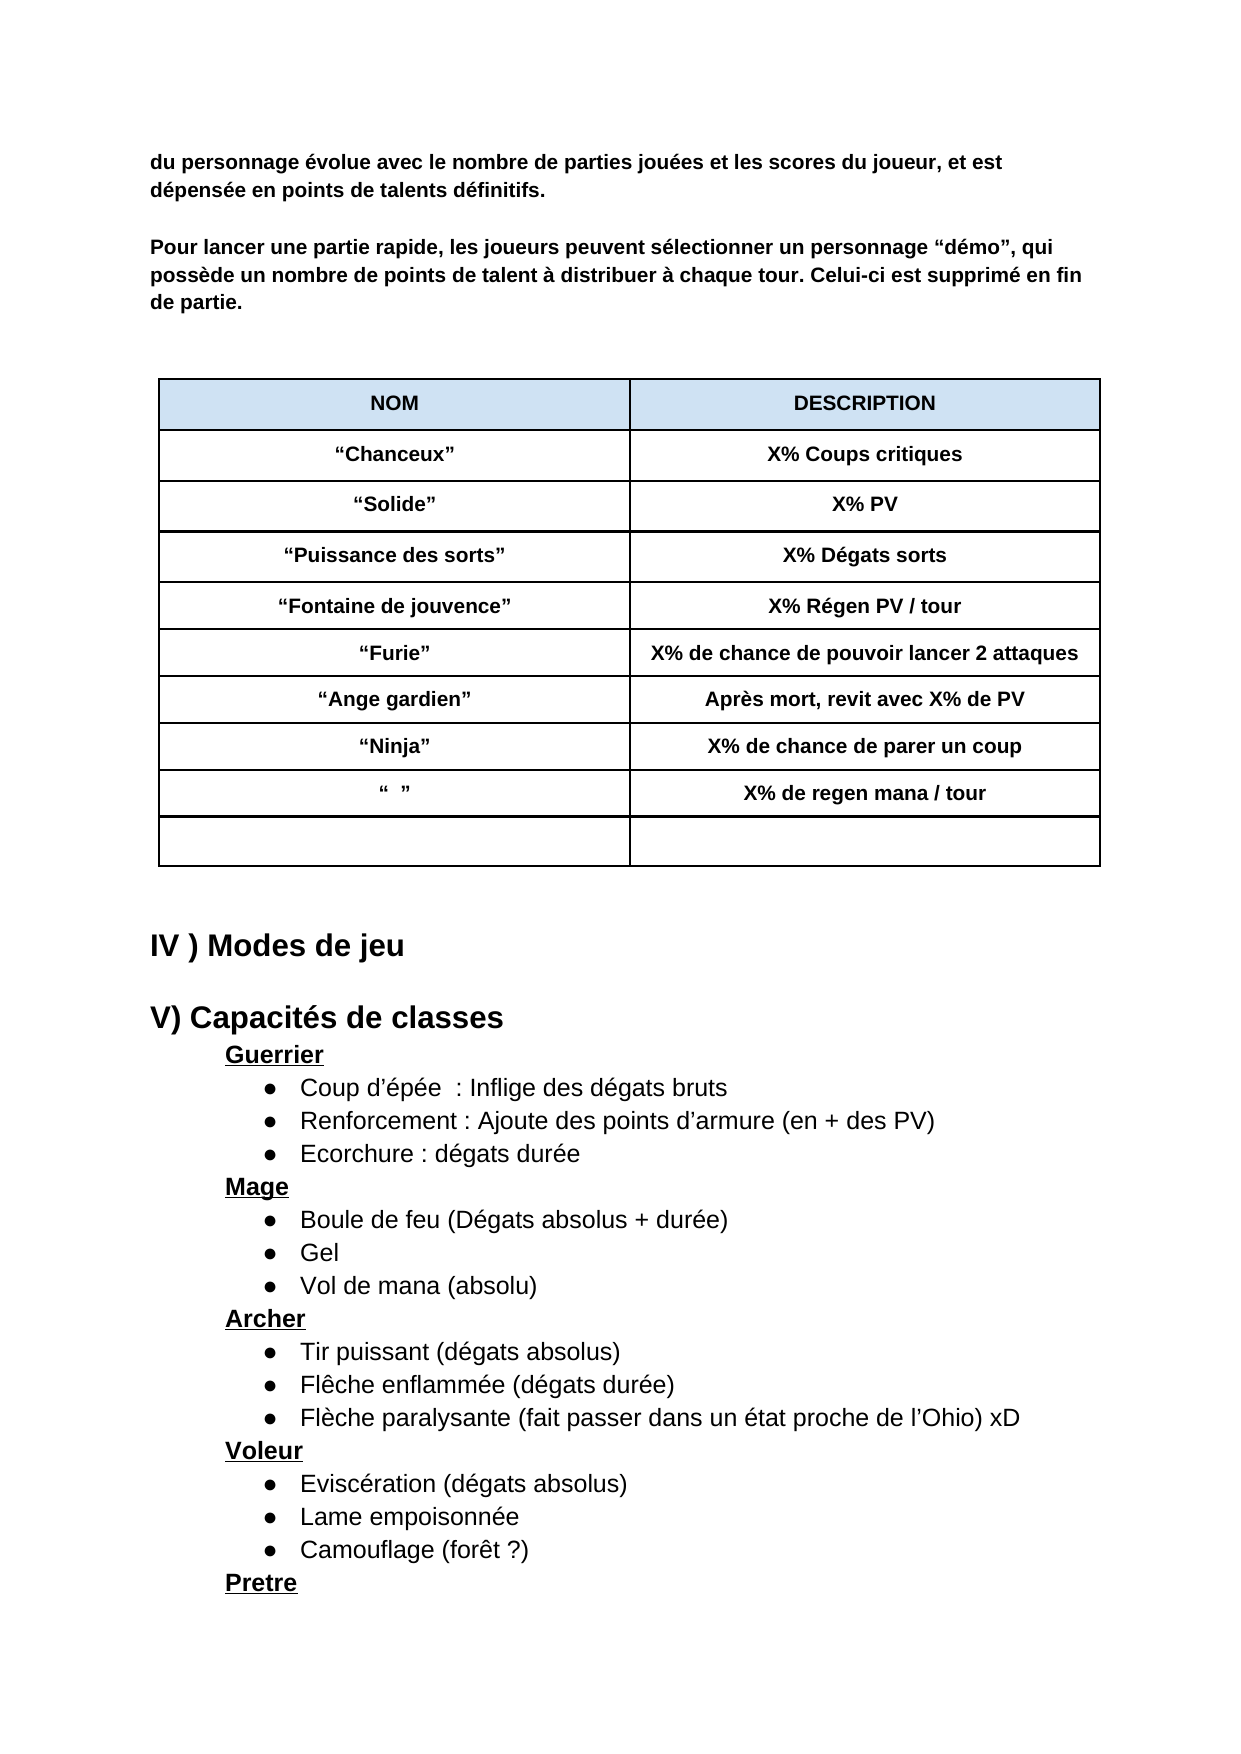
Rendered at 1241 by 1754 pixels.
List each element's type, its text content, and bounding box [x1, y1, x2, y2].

table_cell X% de chance de pouvoir lancer 2 attaques [631, 630, 1099, 675]
table_cell X% Régen PV / tour [631, 583, 1099, 628]
list Tir puissant (dégats absolus) [262, 1337, 1090, 1366]
list Renforcement : Ajoute des points d’armure (en + des PV) [262, 1106, 1090, 1135]
table_cell X% Coups critiques [631, 431, 1099, 479]
table_cell X% de chance de parer un coup [631, 724, 1099, 768]
text Pour lancer une partie rapide, les joueurs peuvent sélectionner un personnage “démo”, qui possède un nombre de points de talent à distribuer à chaque tour. Celui-ci est supprimé en fin de partie. [150, 235, 1090, 314]
table_cell “Fontaine de jouvence” [160, 583, 629, 628]
text V) Capacités de classes [150, 999, 1090, 1034]
list Camouflage (forêt ?) [262, 1535, 1090, 1564]
list Vol de mana (absolu) [262, 1271, 1090, 1300]
text Pretre [150, 1568, 1090, 1597]
table_cell “Ange gardien” [160, 677, 629, 722]
text Mage [150, 1172, 1090, 1201]
list Ecorchure : dégats durée [262, 1139, 1090, 1168]
table_cell “ ” [160, 771, 629, 815]
text Voleur [150, 1436, 1090, 1465]
table_cell “Puissance des sorts” [160, 533, 629, 581]
text Archer [150, 1304, 1090, 1333]
text IV ) Modes de jeu [150, 927, 1090, 963]
list Eviscération (dégats absolus) [262, 1469, 1090, 1498]
list Lame empoisonnée [262, 1502, 1090, 1531]
table_cell X% PV [631, 482, 1099, 530]
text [150, 150, 1090, 201]
table_cell [631, 818, 1099, 865]
list Flèche paralysante (fait passer dans un état proche de l’Ohio) xD [262, 1403, 1090, 1432]
table_cell [160, 818, 629, 865]
table_header DESCRIPTION [631, 380, 1099, 429]
list Coup d’épée : Inflige des dégats bruts [262, 1073, 1090, 1102]
table_cell “Chanceux” [160, 431, 629, 479]
text Guerrier [150, 1040, 1090, 1069]
table_header NOM [160, 380, 629, 429]
table_cell “Solide” [160, 482, 629, 530]
table_cell “Ninja” [160, 724, 629, 768]
list Flêche enflammée (dégats durée) [262, 1370, 1090, 1399]
table_cell X% de regen mana / tour [631, 771, 1099, 815]
table_cell Après mort, revit avec X% de PV [631, 677, 1099, 722]
table_cell X% Dégats sorts [631, 533, 1099, 581]
list Gel [262, 1238, 1090, 1267]
table_cell “Furie” [160, 630, 629, 675]
list Boule de feu (Dégats absolus + durée) [262, 1205, 1090, 1234]
